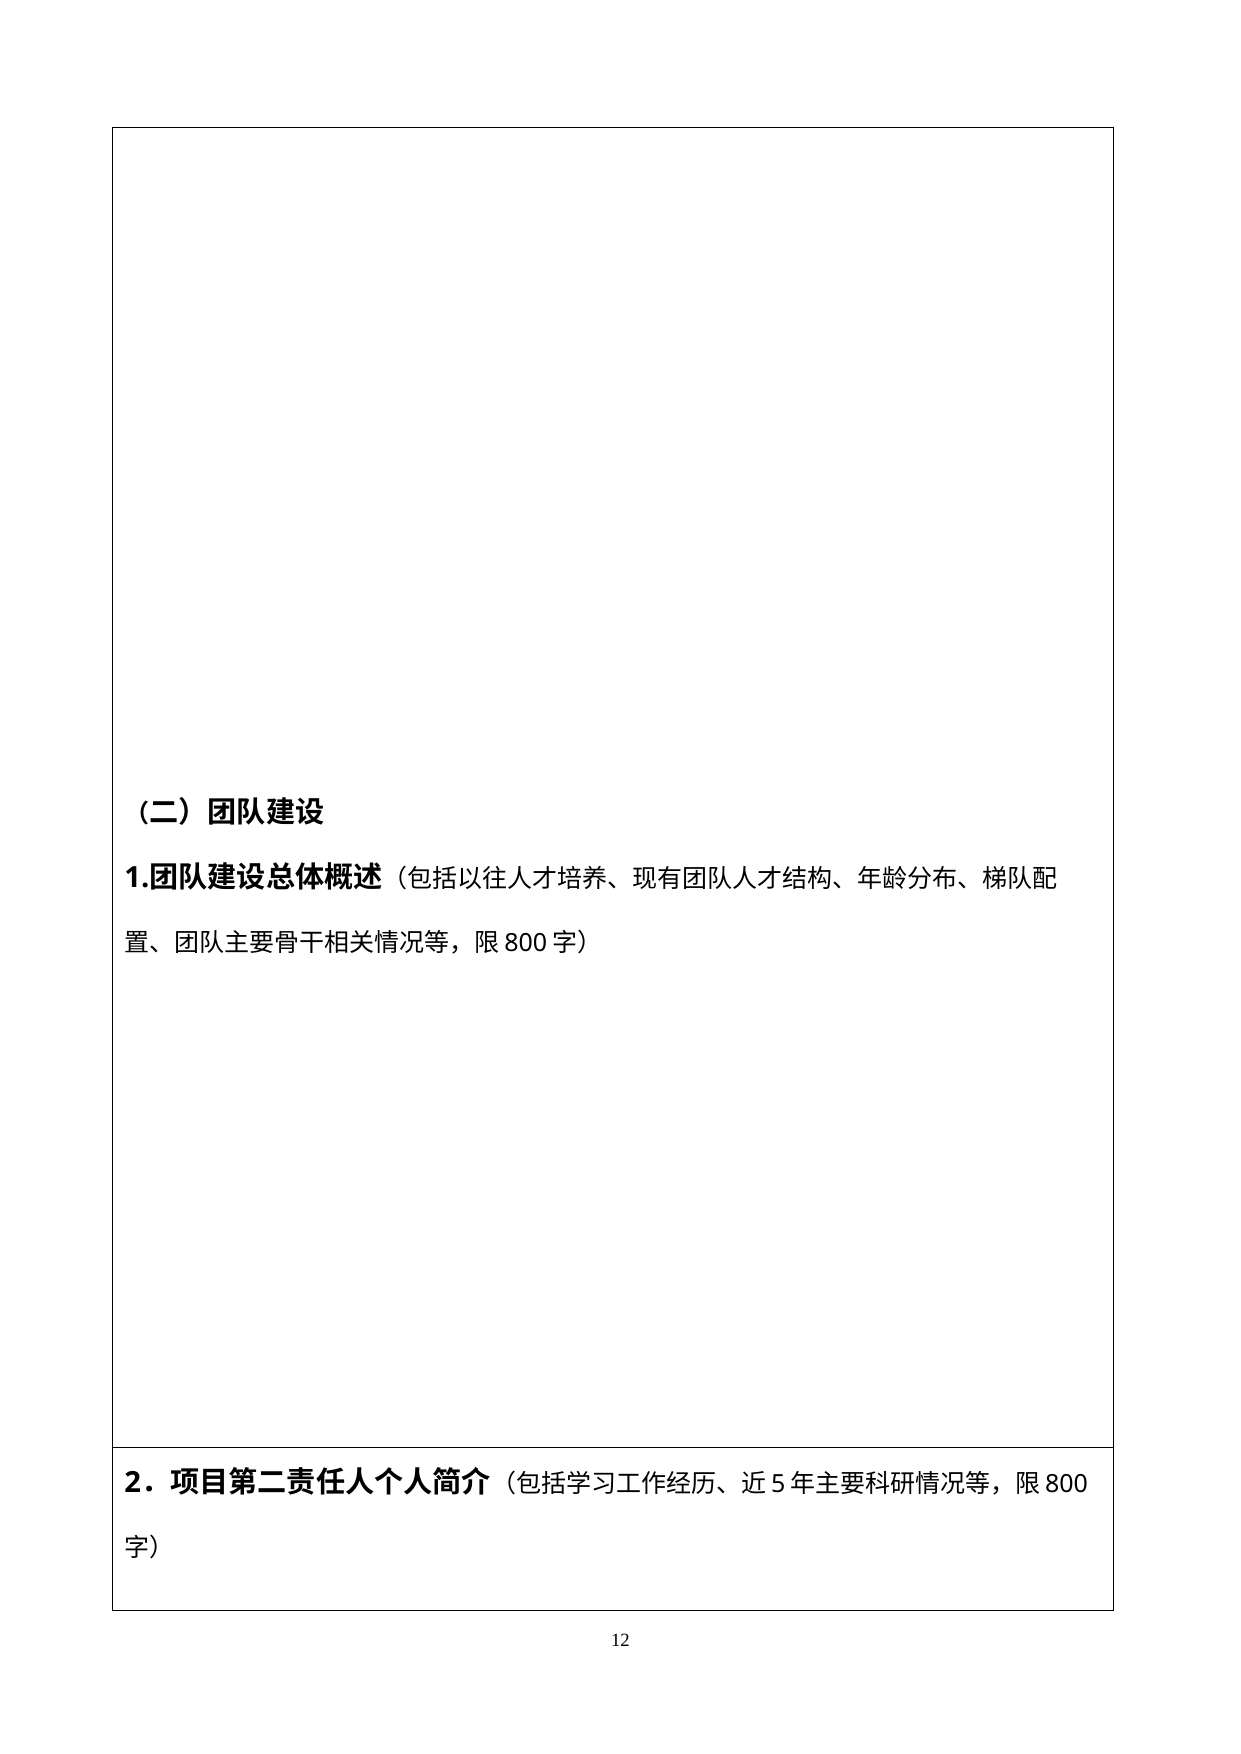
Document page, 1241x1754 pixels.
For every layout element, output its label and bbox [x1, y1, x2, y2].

table_header [113, 128, 1113, 1447]
table_cell [113, 1448, 1113, 1610]
